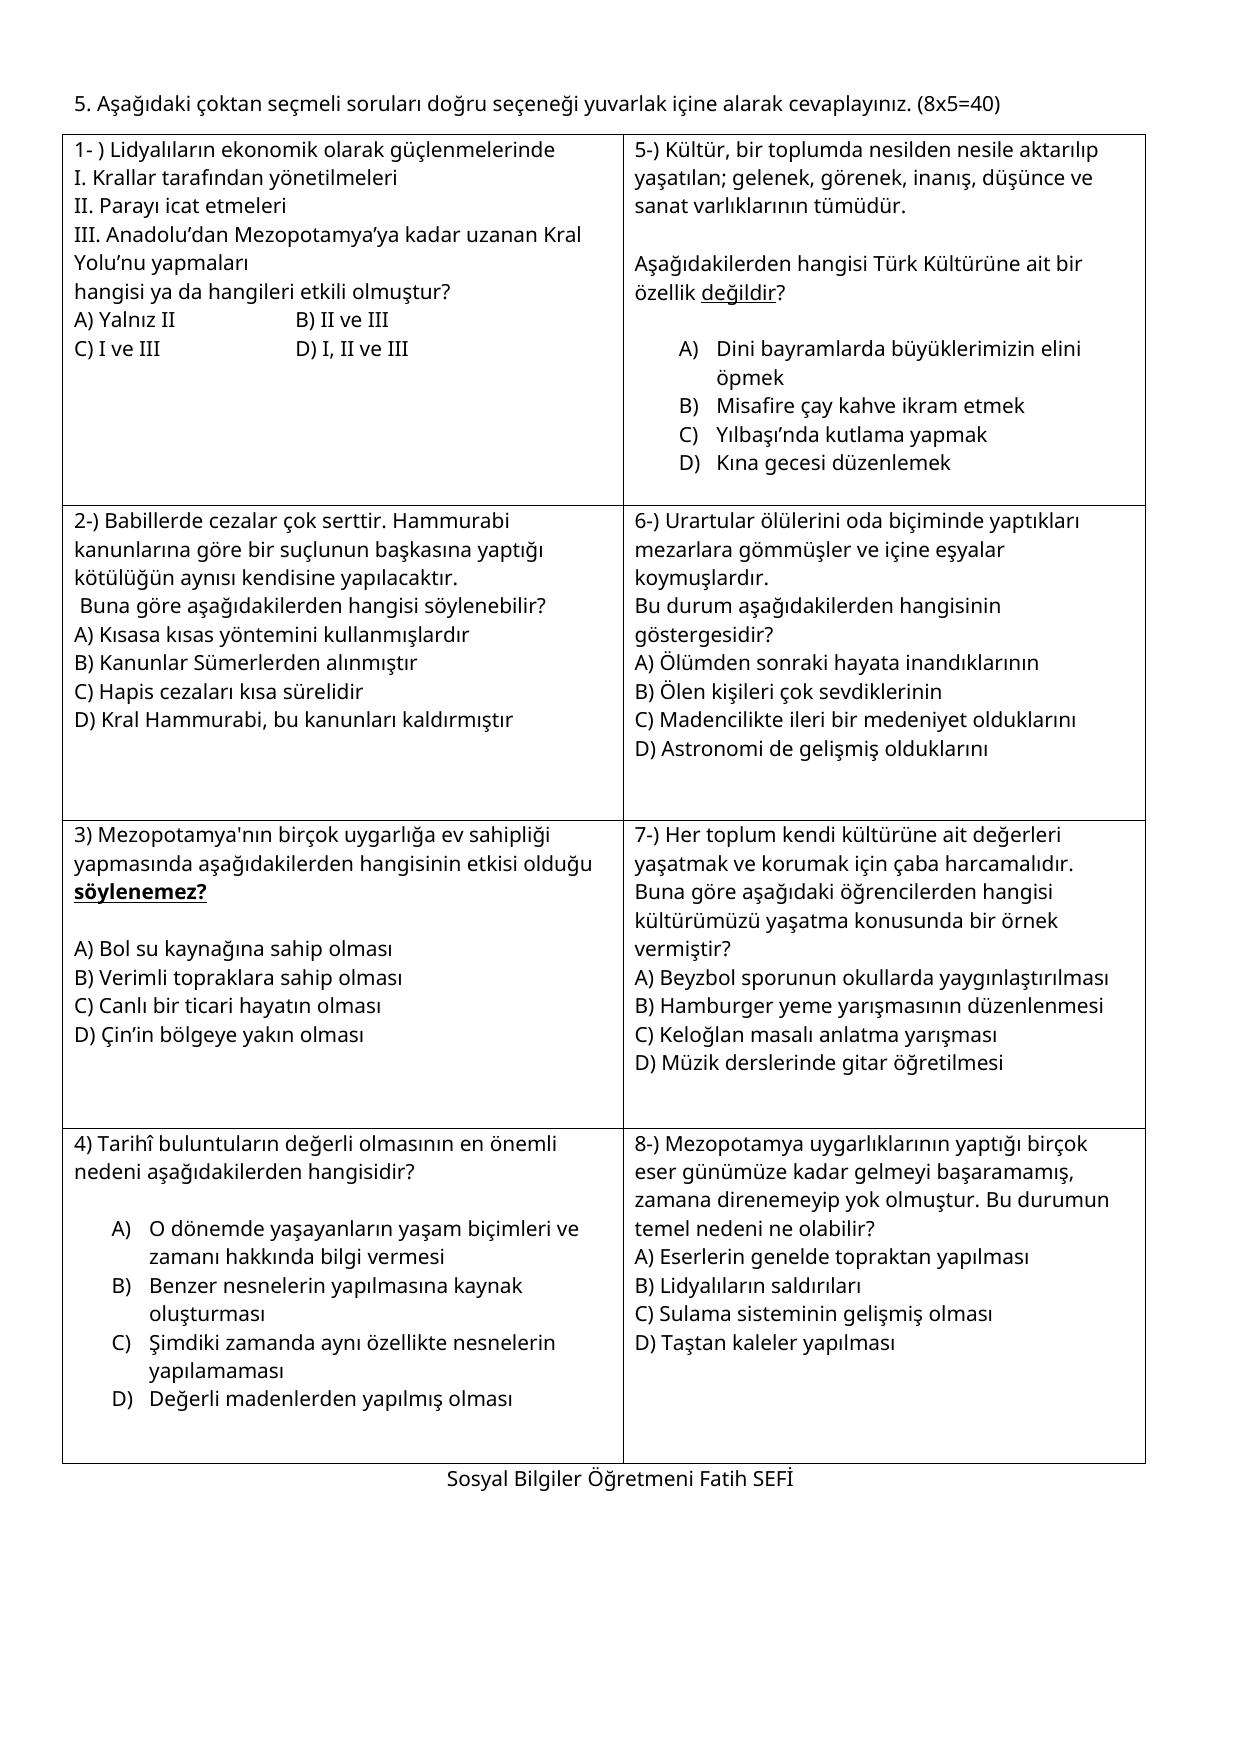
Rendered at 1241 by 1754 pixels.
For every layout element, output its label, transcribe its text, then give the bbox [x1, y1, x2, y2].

table_cell 4) Tarihî buluntuların değerli olmasının en önemli nedeni aşağıdakilerden hangisidir? O dönemde yaşayanların yaşam biçimleri ve zamanı hakkında bilgi vermesi Benzer nesnelerin yapılmasına kaynak oluşturması Şimdiki zamanda aynı özellikte nesnelerin yapılamaması Değerli madenlerden yapılmış olması [63, 1129, 623, 1463]
table_header 1- ) Lidyalıların ekonomik olarak güçlenmelerinde I. Krallar tarafından yönetilmeleri II. Parayı icat etmeleri III. Anadolu’dan Mezopotamya’ya kadar uzanan Kral Yolu’nu yapmaları hangisi ya da hangileri etkili olmuştur? A) Yalnız II B) II ve III C) I ve III D) I, II ve III [63, 135, 623, 505]
table_cell 3) Mezopotamya'nın birçok uygarlığa ev sahipliği yapmasında aşağıdakilerden hangisinin etkisi olduğu söylenemez? A) Bol su kaynağına sahip olması B) Verimli topraklara sahip olması C) Canlı bir ticari hayatın olması D) Çin’in bölgeye yakın olması [63, 821, 623, 1128]
table_header 5-) Kültür, bir toplumda nesilden nesile aktarılıp yaşatılan; gelenek, görenek, inanış, düşünce ve sanat varlıklarının tümüdür. Aşağıdakilerden hangisi Türk Kültürüne ait bir özellik değildir? Dini bayramlarda büyüklerimizin elini öpmek Misafire çay kahve ikram etmek Yılbaşı’nda kutlama yapmak Kına gecesi düzenlemek [624, 135, 1145, 505]
text 5. Aşağıdaki çoktan seçmeli soruları doğru seçeneği yuvarlak içine alarak cevaplayınız. (8x5=40) [74, 89, 1167, 117]
table_cell 8-) Mezopotamya uygarlıklarının yaptığı birçok eser günümüze kadar gelmeyi başaramamış, zamana direnemeyip yok olmuştur. Bu durumun temel nedeni ne olabilir? A) Eserlerin genelde topraktan yapılması B) Lidyalıların saldırıları C) Sulama sisteminin gelişmiş olması D) Taştan kaleler yapılması [624, 1129, 1145, 1463]
table_cell 6-) Urartular ölülerini oda biçiminde yaptıkları mezarlara gömmüşler ve içine eşyalar koymuşlardır. Bu durum aşağıdakilerden hangisinin göstergesidir? A) Ölümden sonraki hayata inandıklarının B) Ölen kişileri çok sevdiklerinin C) Madencilikte ileri bir medeniyet olduklarını D) Astronomi de gelişmiş olduklarını [624, 506, 1145, 819]
table_cell 7-) Her toplum kendi kültürüne ait değerleri yaşatmak ve korumak için çaba harcamalıdır. Buna göre aşağıdaki öğrencilerden hangisi kültürümüzü yaşatma konusunda bir örnek vermiştir? A) Beyzbol sporunun okullarda yaygınlaştırılması B) Hamburger yeme yarışmasının düzenlenmesi C) Keloğlan masalı anlatma yarışması D) Müzik derslerinde gitar öğretilmesi [624, 821, 1145, 1128]
text Sosyal Bilgiler Öğretmeni Fatih SEFİ [74, 1464, 1167, 1492]
table_cell 2-) Babillerde cezalar çok serttir. Hammurabi kanunlarına göre bir suçlunun başkasına yaptığı kötülüğün aynısı kendisine yapılacaktır. Buna göre aşağıdakilerden hangisi söylenebilir? A) Kısasa kısas yöntemini kullanmışlardır B) Kanunlar Sümerlerden alınmıştır C) Hapis cezaları kısa sürelidir D) Kral Hammurabi, bu kanunları kaldırmıştır [63, 506, 623, 819]
